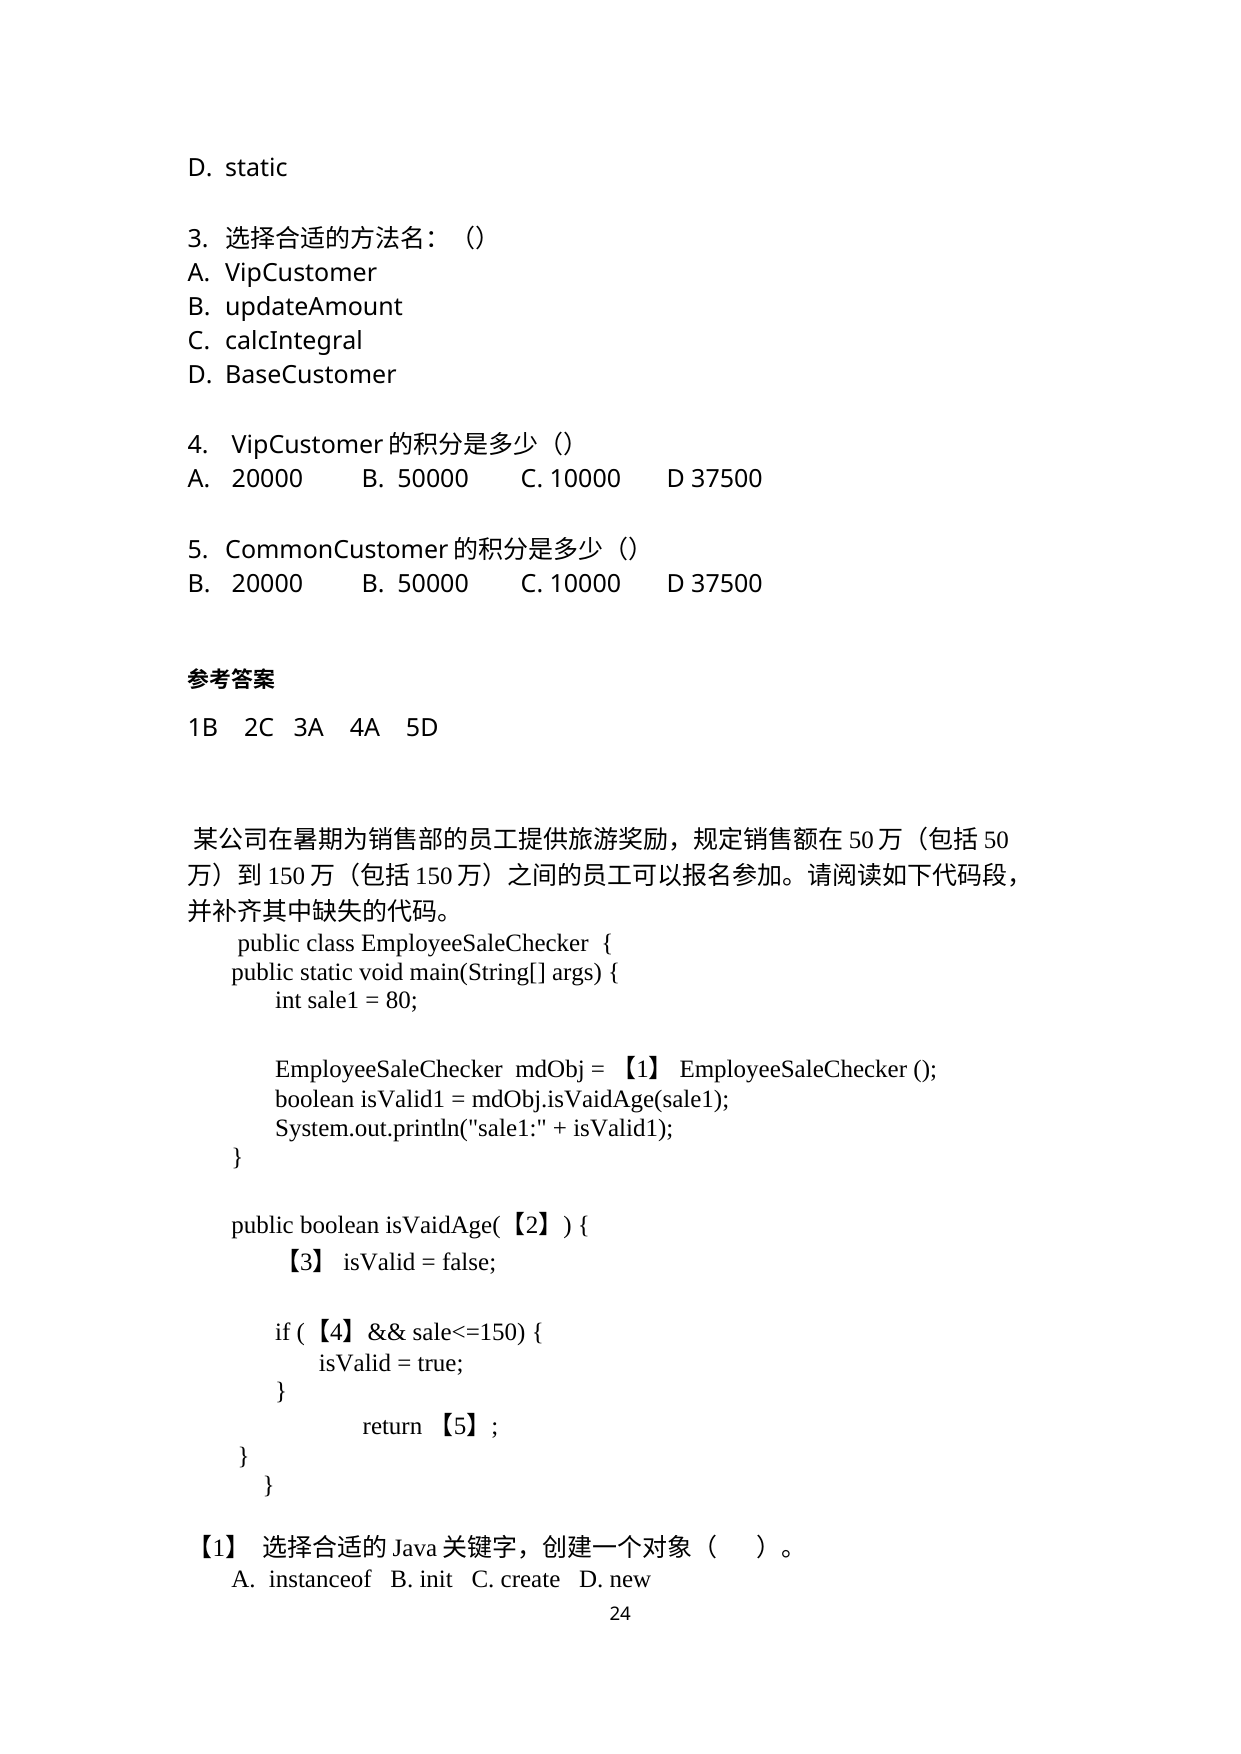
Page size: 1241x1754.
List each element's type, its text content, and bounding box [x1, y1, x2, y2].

subtitle 参考答案 [187, 662, 1053, 694]
text public class EmployeeSaleChecker { [187, 928, 1053, 957]
list updateAmount [187, 288, 1053, 322]
list BaseCustomer [187, 357, 1053, 391]
text 某公司在暑期为销售部的员工提供旅游奖励，规定销售额在50万（包括50万）到150万（包括150万）之间的员工可以报名参加。请阅读如下代码段，并补齐其中缺失的代码。 [187, 819, 1053, 928]
text public boolean isVaidAge(【2】) { [187, 1205, 1053, 1241]
text 【3】 isValid = false; [187, 1241, 1053, 1277]
list 选择合适的Java关键字，创建一个对象（ ）。 [187, 1528, 1053, 1564]
list instanceof B. init C. create D. new [231, 1564, 1053, 1593]
text } [187, 1142, 1053, 1171]
text if (【4】&& sale<=150) { [187, 1311, 1053, 1348]
list static [187, 150, 1053, 184]
text } [187, 1376, 1053, 1405]
text EmployeeSaleChecker mdObj = 【1】 EmployeeSaleChecker (); [187, 1048, 1053, 1084]
list 选择合适的方法名：（） [187, 218, 1053, 254]
text 1B 2C 3A 4A 5D [187, 709, 1053, 744]
text boolean isValid1 = mdObj.isVaidAge(sale1); [187, 1084, 1053, 1113]
list calcIntegral [187, 322, 1053, 357]
text public static void main(String[] args) { [187, 957, 1053, 986]
text isValid = true; [187, 1348, 1053, 1376]
text return 【5】; [187, 1405, 1053, 1441]
list VipCustomer [187, 254, 1053, 288]
text } [187, 1441, 1053, 1470]
text } [187, 1470, 1053, 1499]
list 20000 B. 50000 C. 10000 D 37500 [187, 565, 1053, 599]
list 20000 B. 50000 C. 10000 D 37500 [187, 461, 1053, 495]
list CommonCustomer的积分是多少（） [187, 529, 1053, 565]
text System.out.println("sale1:" + isValid1); [187, 1113, 1053, 1142]
text int sale1 = 80; [187, 986, 1053, 1014]
list VipCustomer的积分是多少（） [187, 425, 1053, 461]
